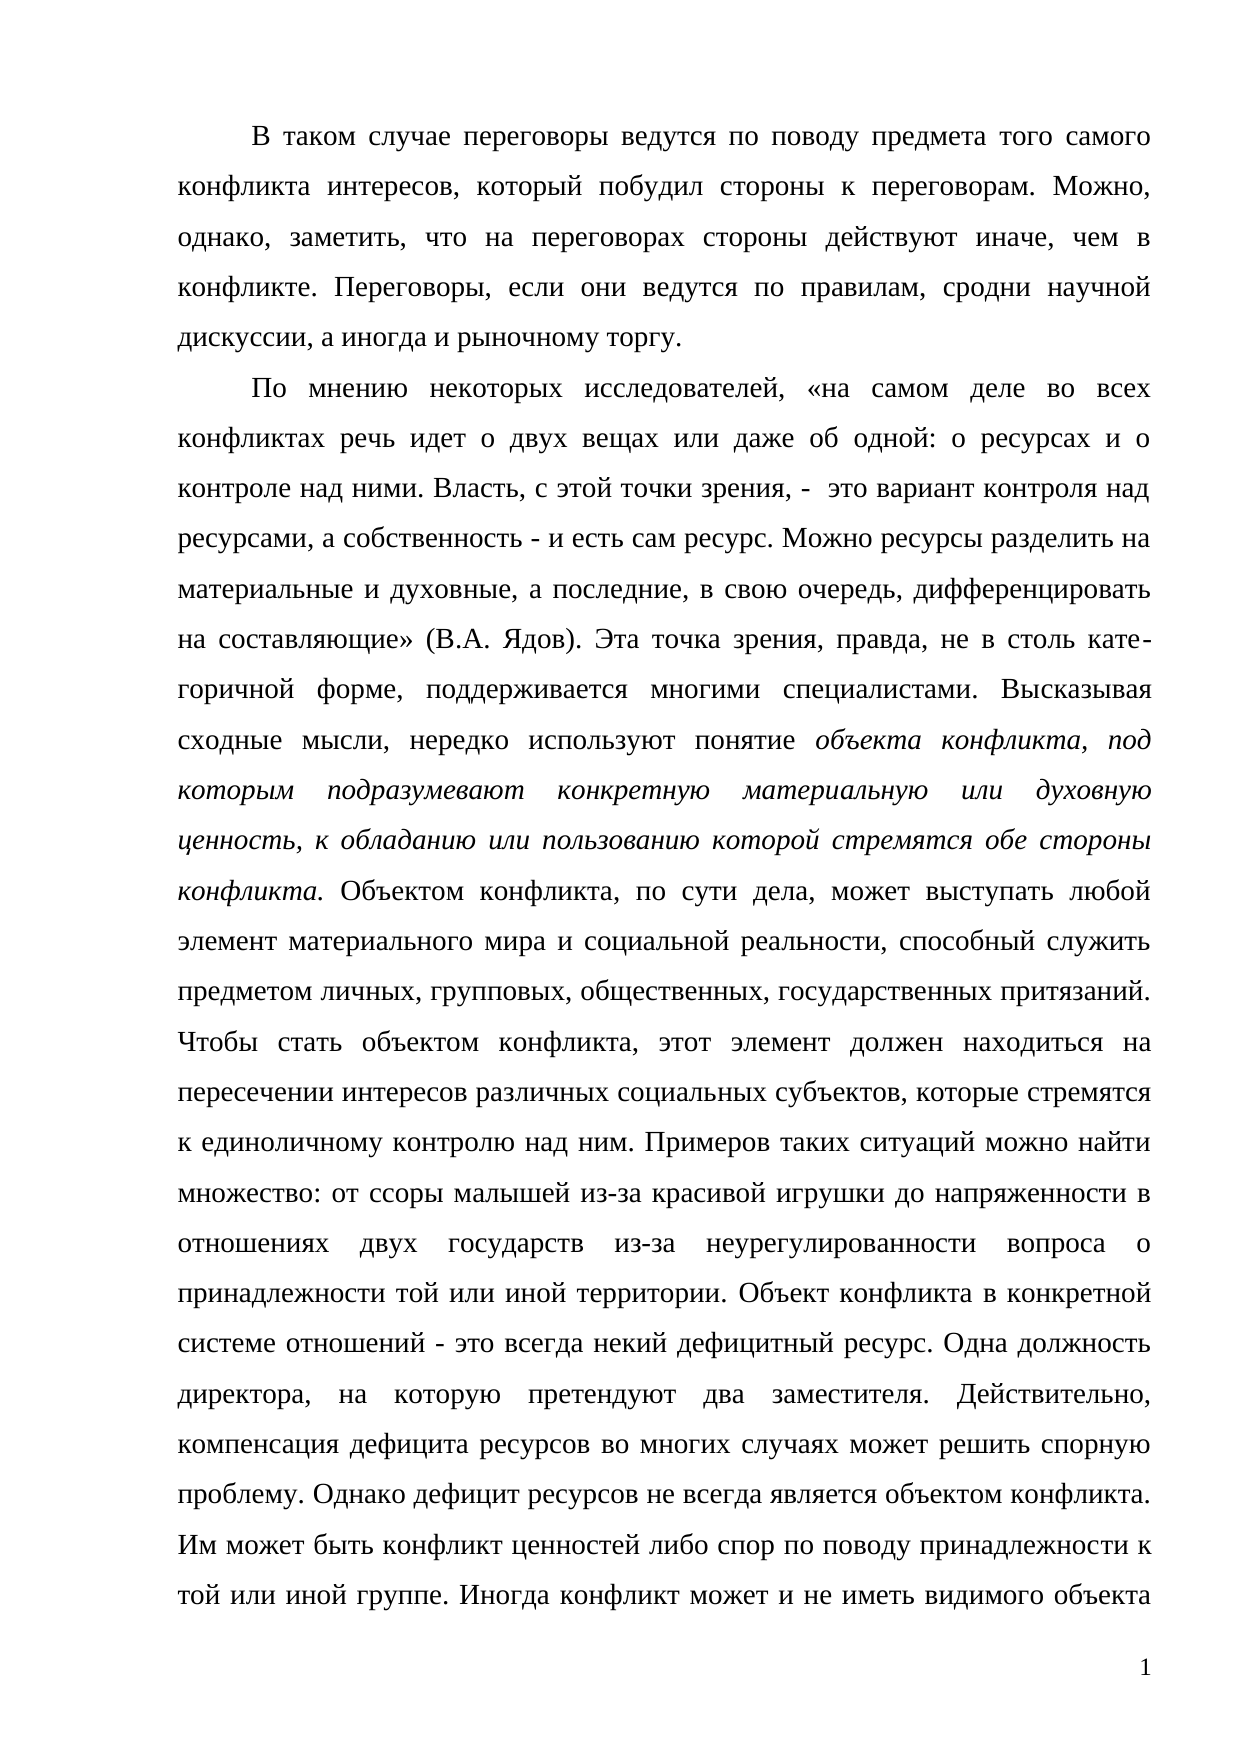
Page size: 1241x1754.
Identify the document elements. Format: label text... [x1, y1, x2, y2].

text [177, 370, 1152, 1611]
text В таком случае переговоры ведутся по поводу предмета того самого конфликта интересов, который побудил стороны к переговорам. Можно, однако, заметить, что на переговорах стороны действуют иначе, чем в конфликте. Переговоры, если они ведутся по правилам, сродни научной дискуссии, а иногда и рыночному торгу. [177, 118, 1152, 353]
